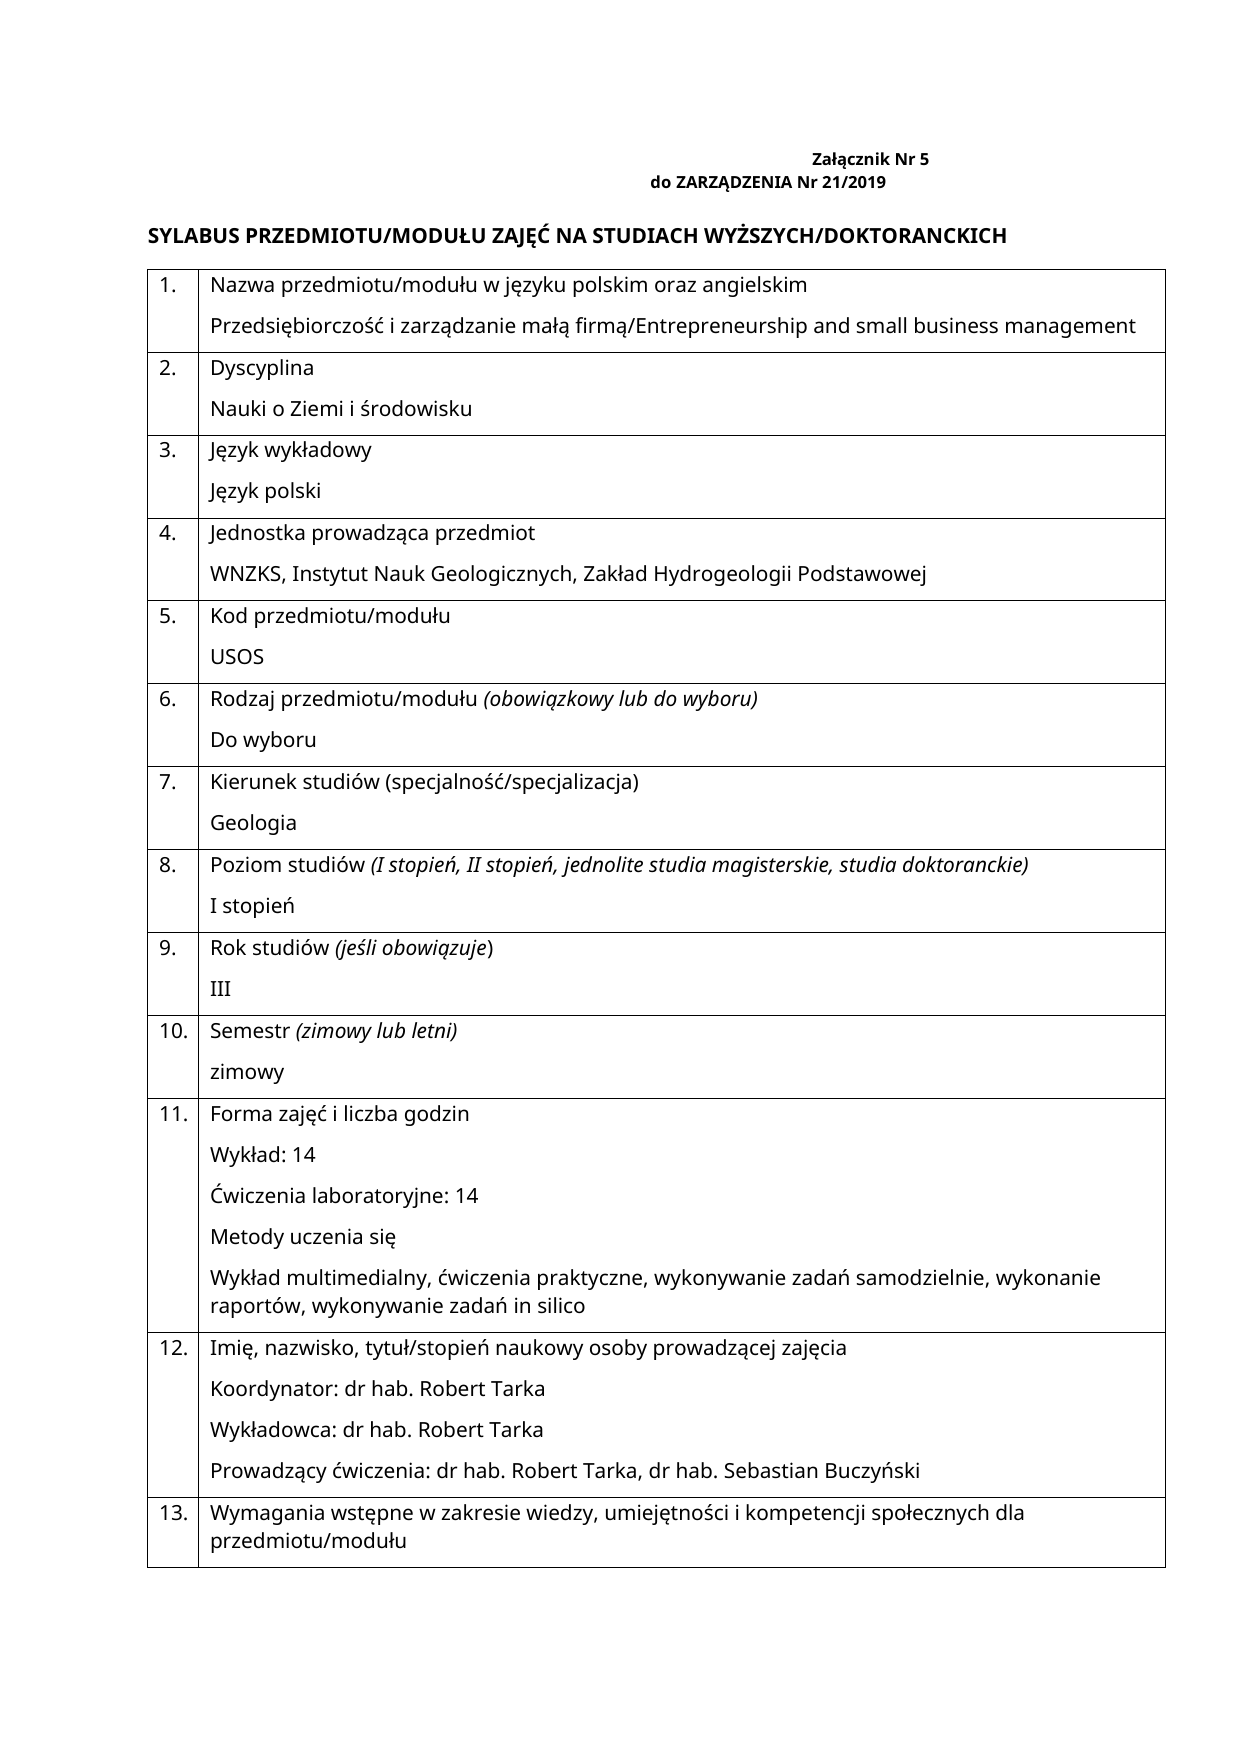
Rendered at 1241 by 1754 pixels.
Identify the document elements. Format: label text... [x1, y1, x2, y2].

table_cell Imię, nazwisko, tytuł/stopień naukowy osoby prowadzącej zajęcia Koordynator: dr hab. Robert Tarka Wykładowca: dr hab. Robert Tarka Prowadzący ćwiczenia: dr hab. Robert Tarka, dr hab. Sebastian Buczyński [199, 1333, 1165, 1497]
table_cell [148, 850, 198, 932]
table_cell Rodzaj przedmiotu/modułu (obowiązkowy lub do wyboru) Do wyboru [199, 684, 1165, 766]
table_cell Dyscyplina Nauki o Ziemi i środowisku [199, 353, 1165, 434]
table_cell Semestr (zimowy lub letni) zimowy [199, 1016, 1165, 1098]
table_cell [148, 353, 198, 434]
table_cell Kierunek studiów (specjalność/specjalizacja) Geologia [199, 767, 1165, 849]
table_cell Rok studiów (jeśli obowiązuje) III [199, 933, 1165, 1015]
table_cell Jednostka prowadząca przedmiot WNZKS, Instytut Nauk Geologicznych, Zakład Hydrogeologii Podstawowej [199, 519, 1165, 600]
table_cell [148, 933, 198, 1015]
table_cell [148, 1498, 198, 1567]
table_cell Język wykładowy Język polski [199, 436, 1165, 517]
table_cell [148, 519, 198, 600]
table_cell Poziom studiów (I stopień, II stopień, jednolite studia magisterskie, studia doktoranckie) I stopień [199, 850, 1165, 932]
table_cell [148, 767, 198, 849]
table_cell [148, 436, 198, 517]
text SYLABUS PRZEDMIOTU/MODUŁU ZAJĘĆ NA STUDIACH WYŻSZYCH/DOKTORANCKICH [148, 221, 1093, 250]
table_cell [148, 1333, 198, 1497]
table_cell [148, 1016, 198, 1098]
table_header [148, 270, 198, 352]
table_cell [199, 1498, 1165, 1567]
table_cell Kod przedmiotu/modułu USOS [199, 601, 1165, 683]
table_header Nazwa przedmiotu/modułu w języku polskim oraz angielskim Przedsiębiorczość i zarządzanie małą firmą/Entrepreneurship and small business management [199, 270, 1165, 352]
table_cell [148, 1099, 198, 1332]
table_cell [148, 684, 198, 766]
table_cell [148, 601, 198, 683]
table_cell Forma zajęć i liczba godzin Wykład: 14 Ćwiczenia laboratoryjne: 14 Metody uczenia się Wykład multimedialny, ćwiczenia praktyczne, wykonywanie zadań samodzielnie, wykonanie raportów, wykonywanie zadań in silico [199, 1099, 1165, 1332]
text Załącznik Nr 5 [812, 148, 1093, 170]
text do ZARZĄDZENIA Nr 21/2019 [148, 170, 1093, 193]
